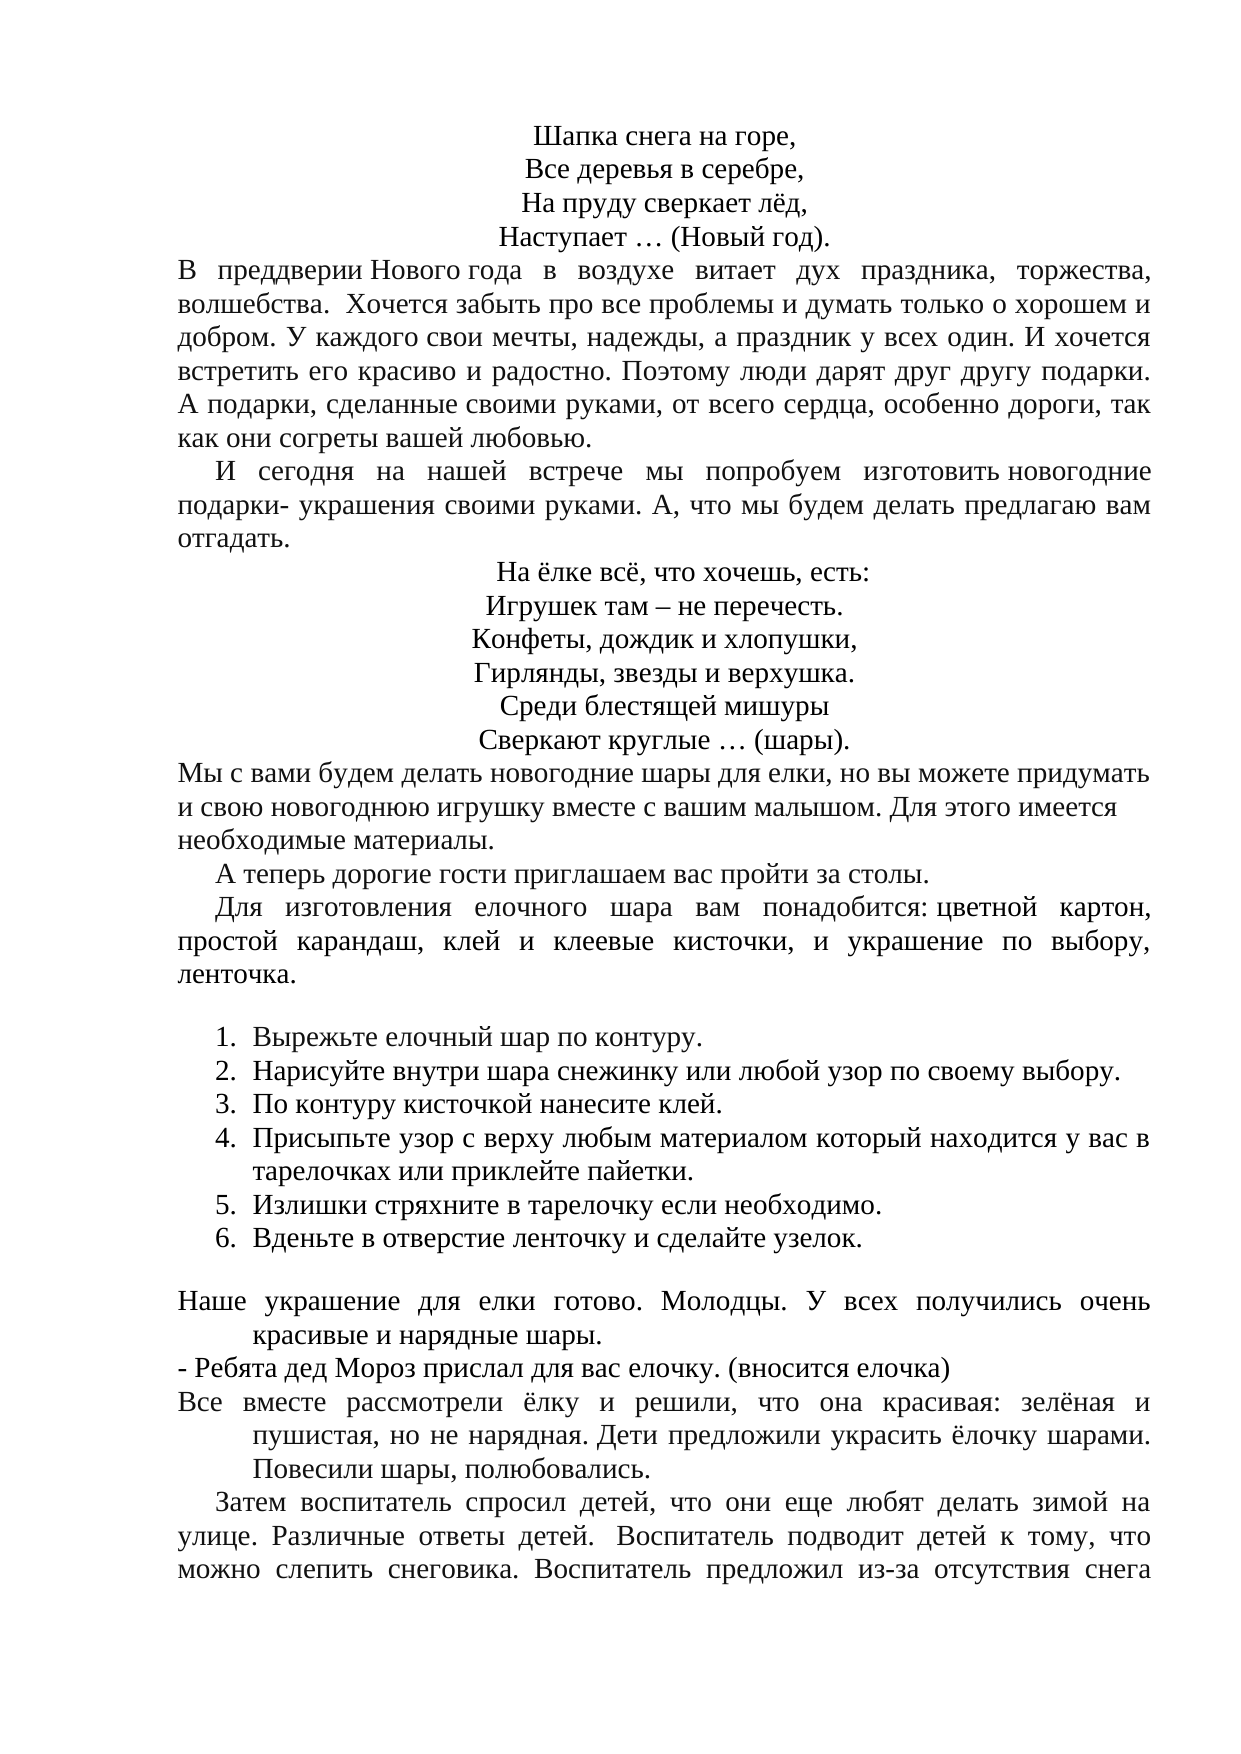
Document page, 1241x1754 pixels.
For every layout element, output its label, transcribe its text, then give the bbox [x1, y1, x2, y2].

text Мы с вами будем делать новогодние шары для елки, но вы можете придумать и свою новогоднюю игрушку вместе с вашим малышом. Для этого имеется необходимые материалы. [177, 755, 1152, 856]
text Все вместе рассмотрели ёлку и решили, что она красивая: зелёная и пушистая, но не нарядная. Дети предложили украсить ёлочку шарами. Повесили шары, полюбовались. [177, 1384, 1152, 1484]
list Излишки стряхните в тарелочку если необходимо. [215, 1187, 1152, 1221]
text - Ребята дед Мороз прислал для вас елочку. (вносится елочка) [177, 1350, 1152, 1384]
text На ёлке всё, что хочешь, есть: Игрушек там – не перечесть. Конфеты, дождик и хлопушки, Гирлянды, звезды и верхушка. Среди блестящей мишуры Сверкают круглые … (шары). [177, 554, 1152, 755]
list Нарисуйте внутри шара снежинку или любой узор по своему выбору. [215, 1053, 1152, 1086]
text Шапка снега на горе, Все деревья в серебре, На пруду сверкает лёд, Наступает … (Новый год). [177, 118, 1152, 252]
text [177, 1484, 1152, 1585]
text Наше украшение для елки готово. Молодцы. У всех получились очень красивые и нарядные шары. [177, 1283, 1152, 1350]
list Присыпьте узор с верху любым материалом который находится у вас в тарелочках или приклейте пайетки. [215, 1120, 1152, 1187]
text И сегодня на нашей встрече мы попробуем изготовить новогодние подарки- украшения своими руками. А, что мы будем делать предлагаю вам отгадать. [177, 453, 1152, 554]
text А теперь дорогие гости приглашаем вас пройти за столы. [177, 856, 1152, 889]
text В преддверии Нового года в воздухе витает дух праздника, торжества, волшебства. Хочется забыть про все проблемы и думать только о хорошем и добром. У каждого свои мечты, надежды, а праздник у всех один. И хочется встретить его красиво и радостно. Поэтому люди дарят друг другу подарки. А подарки, сделанные своими руками, от всего сердца, особенно дороги, так как они согреты вашей любовью. [177, 252, 1152, 453]
list По контуру кисточкой нанесите клей. [215, 1086, 1152, 1120]
text Для изготовления елочного шара вам понадобится: цветной картон, простой карандаш, клей и клеевые кисточки, и украшение по выбору, ленточка. [177, 889, 1152, 990]
list Вырежьте елочный шар по контуру. [215, 1019, 1152, 1053]
list Вденьте в отверстие ленточку и сделайте узелок. [215, 1221, 1152, 1254]
